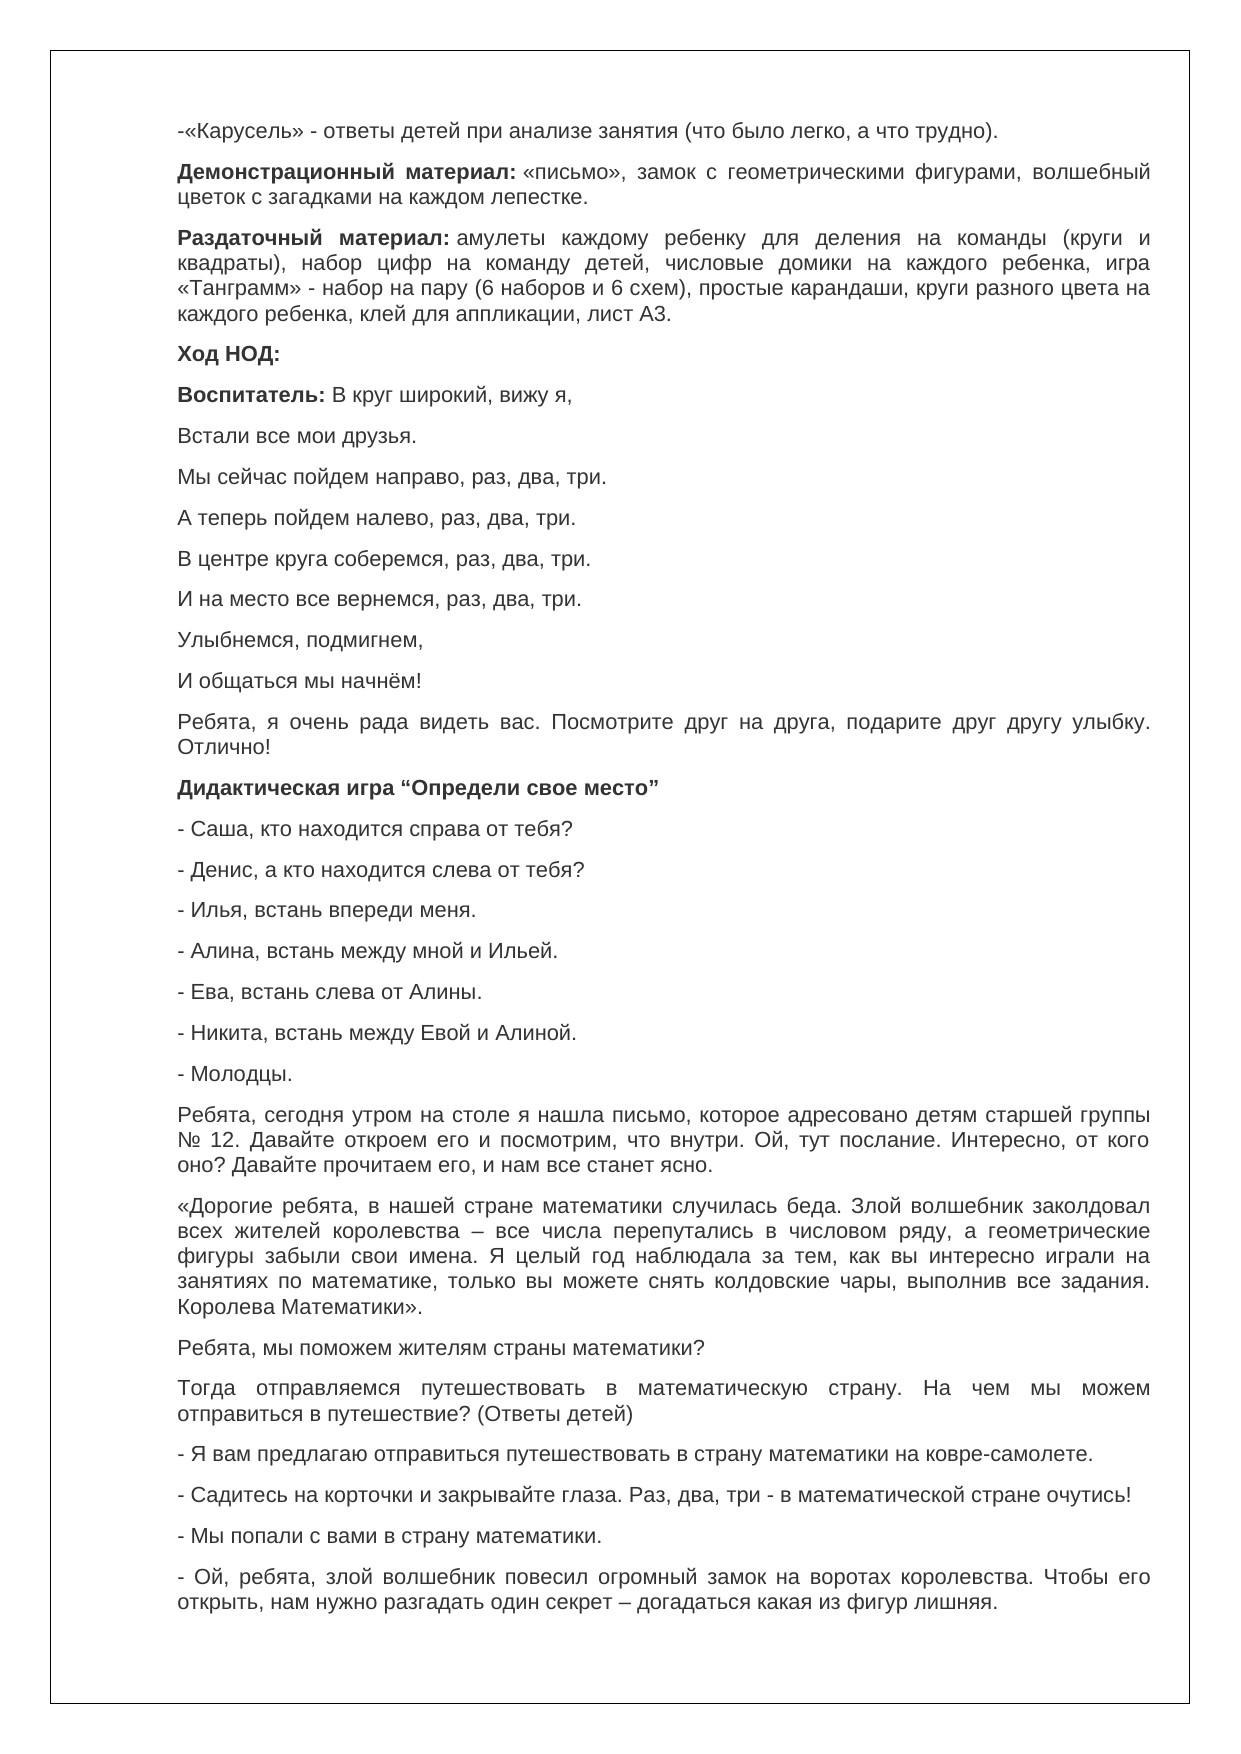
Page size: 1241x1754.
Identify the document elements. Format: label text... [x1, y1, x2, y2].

text - Садитесь на корточки и закрывайте глаза. Раз, два, три - в математической стране очутись! [177, 1482, 1152, 1507]
text Улыбнемся, подмигнем, [177, 627, 1152, 652]
text Ребята, я очень рада видеть вас. Посмотрите друг на друга, подарите друг другу улыбку. Отлично! [177, 709, 1152, 759]
text - Алина, встань между мной и Ильей. [177, 938, 1152, 963]
text Демонстрационный материал: «письмо», замок с геометрическими фигурами, волшебный цветок с загадками на каждом лепестке. [177, 159, 1152, 209]
text Ход НОД: [177, 341, 1152, 367]
text - Молодцы. [177, 1061, 1152, 1086]
text Мы сейчас пойдем направо, раз, два, три. [177, 464, 1152, 489]
text - Илья, встань впереди меня. [177, 897, 1152, 923]
text И на место все вернемся, раз, два, три. [177, 586, 1152, 612]
text Тогда отправляемся путешествовать в математическую страну. На чем мы можем отправиться в путешествие? (Ответы детей) [177, 1375, 1152, 1426]
text - Саша, кто находится справа от тебя? [177, 816, 1152, 841]
text В центре круга соберемся, раз, два, три. [177, 546, 1152, 571]
text А теперь пойдем налево, раз, два, три. [177, 505, 1152, 530]
text - Денис, а кто находится слева от тебя? [177, 857, 1152, 882]
text Ребята, сегодня утром на столе я нашла письмо, которое адресовано детям старшей группы № 12. Давайте откроем его и посмотрим, что внутри. Ой, тут послание. Интересно, от кого оно? Давайте прочитаем его, и нам все станет ясно. [177, 1102, 1152, 1177]
text - Ой, ребята, злой волшебник повесил огромный замок на воротах королевства. Чтобы его открыть, нам нужно разгадать один секрет – догадаться какая из фигур лишняя. [177, 1564, 1152, 1614]
text «Дорогие ребята, в нашей стране математики случилась беда. Злой волшебник заколдовал всех жителей королевства – все числа перепутались в числовом ряду, а геометрические фигуры забыли свои имена. Я целый год наблюдала за тем, как вы интересно играли на занятиях по математике, только вы можете снять колдовские чары, выполнив все задания. Королева Математики». [177, 1193, 1152, 1319]
text Ребята, мы поможем жителям страны математики? [177, 1334, 1152, 1360]
text Воспитатель: В круг широкий, вижу я, [177, 382, 1152, 407]
text - Ева, встань слева от Алины. [177, 979, 1152, 1004]
text Дидактическая игра “Определи свое место” [177, 775, 1152, 800]
text - Я вам предлагаю отправиться путешествовать в страну математики на ковре-самолете. [177, 1441, 1152, 1467]
text И общаться мы начнём! [177, 668, 1152, 693]
text -«Карусель» - ответы детей при анализе занятия (что было легко, а что трудно). [177, 118, 1152, 143]
text Раздаточный материал: амулеты каждому ребенку для деления на команды (круги и квадраты), набор цифр на команду детей, числовые домики на каждого ребенка, игра «Танграмм» - набор на пару (6 наборов и 6 схем), простые карандаши, круги разного цвета на каждого ребенка, клей для аппликации, лист А3. [177, 225, 1152, 326]
text - Мы попали с вами в страну математики. [177, 1523, 1152, 1548]
text - Никита, встань между Евой и Алиной. [177, 1020, 1152, 1045]
text Встали все мои друзья. [177, 423, 1152, 448]
